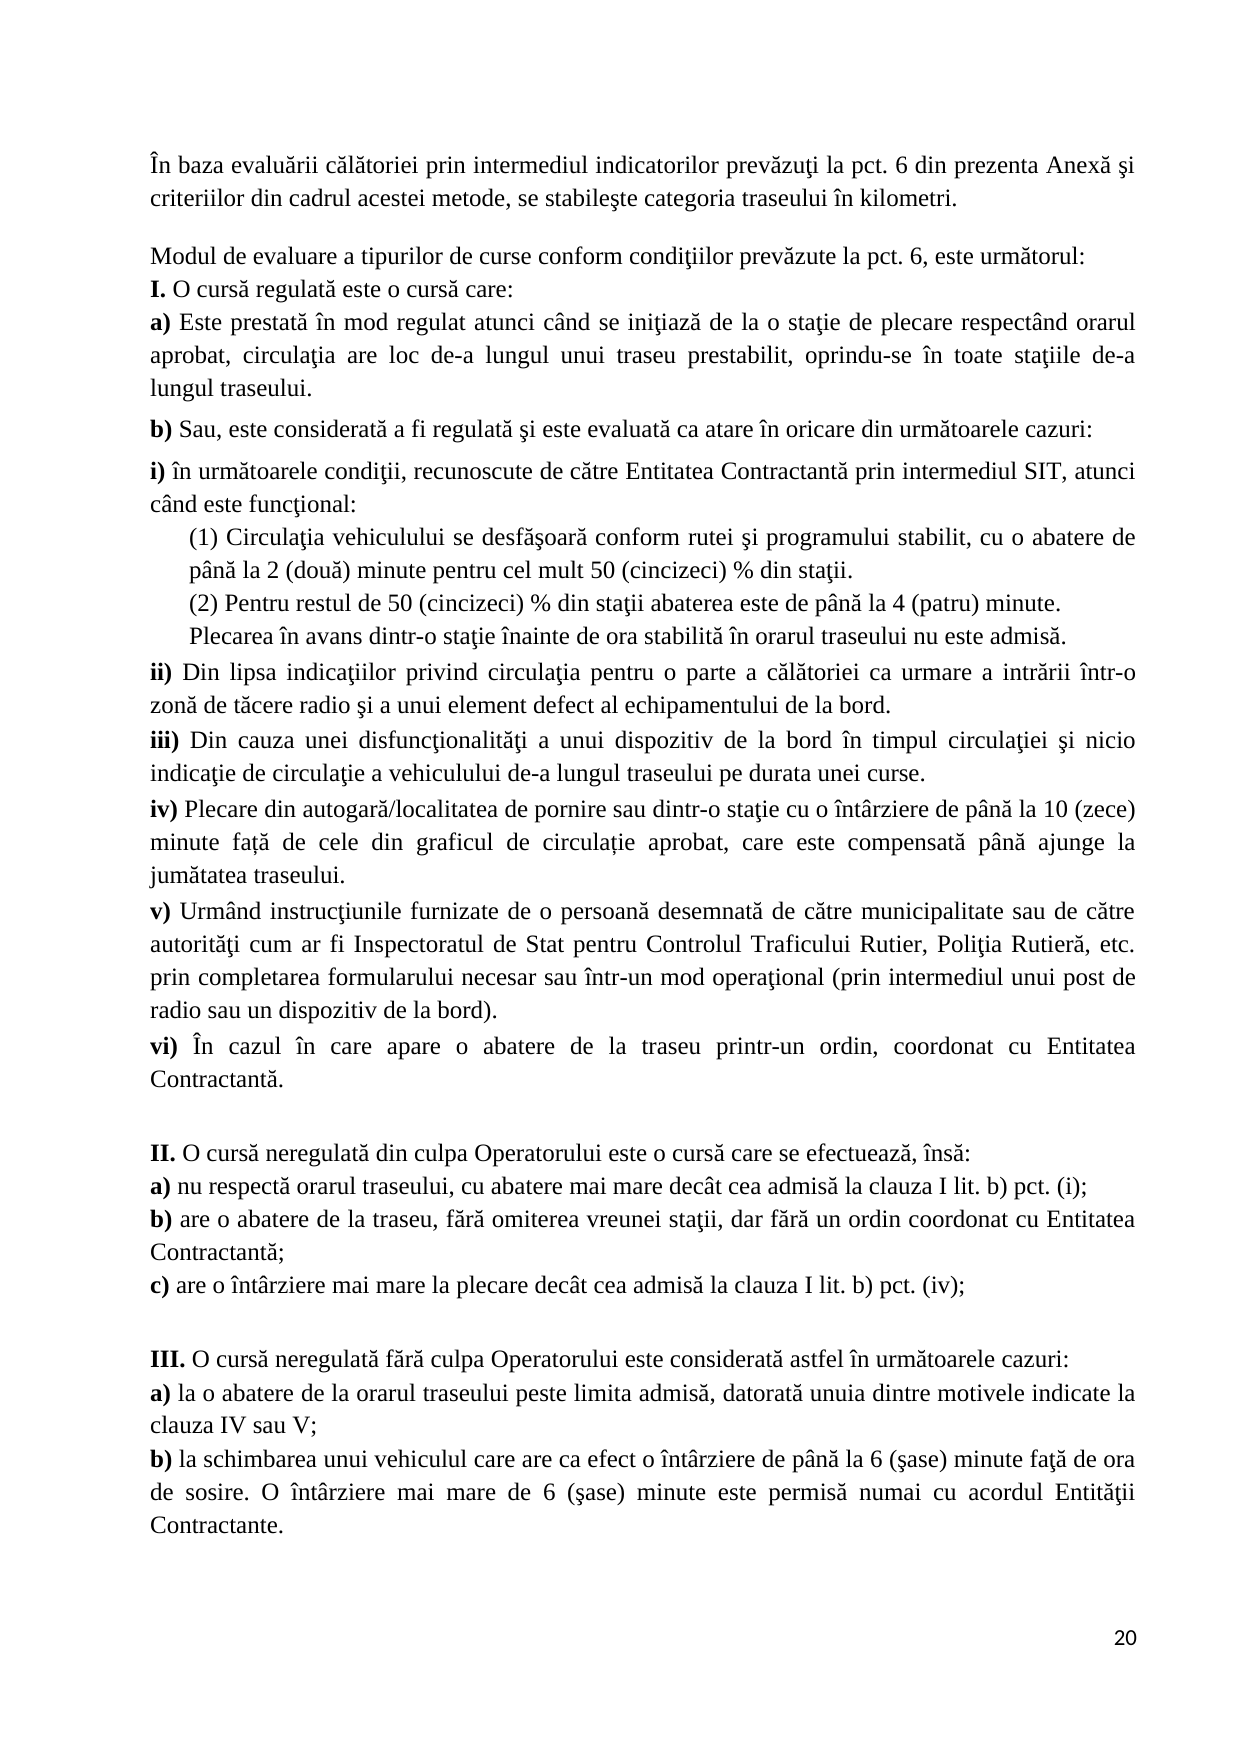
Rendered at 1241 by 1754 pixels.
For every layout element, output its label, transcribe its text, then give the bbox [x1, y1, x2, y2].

text (2) Pentru restul de 50 (cincizeci) % din staţii abaterea este de până la 4 (patru) minute. [189, 588, 1137, 617]
text II. O cursă neregulată din culpa Operatorului este o cursă care se efectuează, însă: [150, 1138, 1137, 1167]
text Modul de evaluare a tipurilor de curse conform condiţiilor prevăzute la pct. 6, este următorul: [150, 241, 1137, 270]
text În baza evaluării călătoriei prin intermediul indicatorilor prevăzuţi la pct. 6 din prezenta Anexă şi criteriilor din cadrul acestei metode, se stabileşte categoria traseului în kilometri. [150, 150, 1137, 212]
text vi) În cazul în care apare o abatere de la traseu printr-un ordin, coordonat cu Entitatea Contractantă. [150, 1031, 1137, 1092]
text iii) Din cauza unei disfuncţionalităţi a unui dispozitiv de la bord în timpul circulaţiei şi nicio indicaţie de circulaţie a vehiculului de-a lungul traseului pe durata unei curse. [150, 725, 1137, 787]
text III. O cursă neregulată fără culpa Operatorului este considerată astfel în următoarele cazuri: [150, 1344, 1137, 1373]
text b) la schimbarea unui vehiculul care are ca efect o întârziere de până la 6 (şase) minute faţă de ora de sosire. O întârziere mai mare de 6 (şase) minute este permisă numai cu acordul Entităţii Contractante. [150, 1444, 1137, 1538]
text a) Este prestată în mod regulat atunci când se iniţiază de la o staţie de plecare respectând orarul aprobat, circulaţia are loc de-a lungul unui traseu prestabilit, oprindu-se în toate staţiile de-a lungul traseului. [150, 307, 1137, 402]
text b) are o abatere de la traseu, fără omiterea vreunei staţii, dar fără un ordin coordonat cu Entitatea Contractantă; [150, 1204, 1137, 1266]
text v) Urmând instrucţiunile furnizate de o persoană desemnată de către municipalitate sau de către autorităţi cum ar fi Inspectoratul de Stat pentru Controlul Traficului Rutier, Poliţia Rutieră, etc. prin completarea formularului necesar sau într-un mod operaţional (prin intermediul unui post de radio sau un dispozitiv de la bord). [150, 896, 1137, 1024]
text (1) Circulaţia vehiculului se desfăşoară conform rutei şi programului stabilit, cu o abatere de până la 2 (două) minute pentru cel mult 50 (cincizeci) % din staţii. [189, 522, 1137, 584]
text iv) Plecare din autogară/localitatea de pornire sau dintr-o staţie cu o întârziere de până la 10 (zece) minute față de cele din graficul de circulație aprobat, care este compensată până ajunge la jumătatea traseului. [150, 794, 1137, 889]
text a) la o abatere de la orarul traseului peste limita admisă, datorată unuia dintre motivele indicate la clauza IV sau V; [150, 1378, 1137, 1439]
text b) Sau, este considerată a fi regulată şi este evaluată ca atare în oricare din următoarele cazuri: [150, 414, 1137, 443]
text ii) Din lipsa indicaţiilor privind circulaţia pentru o parte a călătoriei ca urmare a intrării într-o zonă de tăcere radio şi a unui element defect al echipamentului de la bord. [150, 657, 1137, 718]
text Plecarea în avans dintr-o staţie înainte de ora stabilită în orarul traseului nu este admisă. [189, 621, 1137, 650]
text a) nu respectă orarul traseului, cu abatere mai mare decât cea admisă la clauza I lit. b) pct. (i); [150, 1171, 1137, 1200]
text I. O cursă regulată este o cursă care: [150, 274, 1137, 303]
text i) în următoarele condiţii, recunoscute de către Entitatea Contractantă prin intermediul SIT, atunci când este funcţional: [150, 456, 1137, 518]
text c) are o întârziere mai mare la plecare decât cea admisă la clauza I lit. b) pct. (iv); [150, 1270, 1137, 1299]
